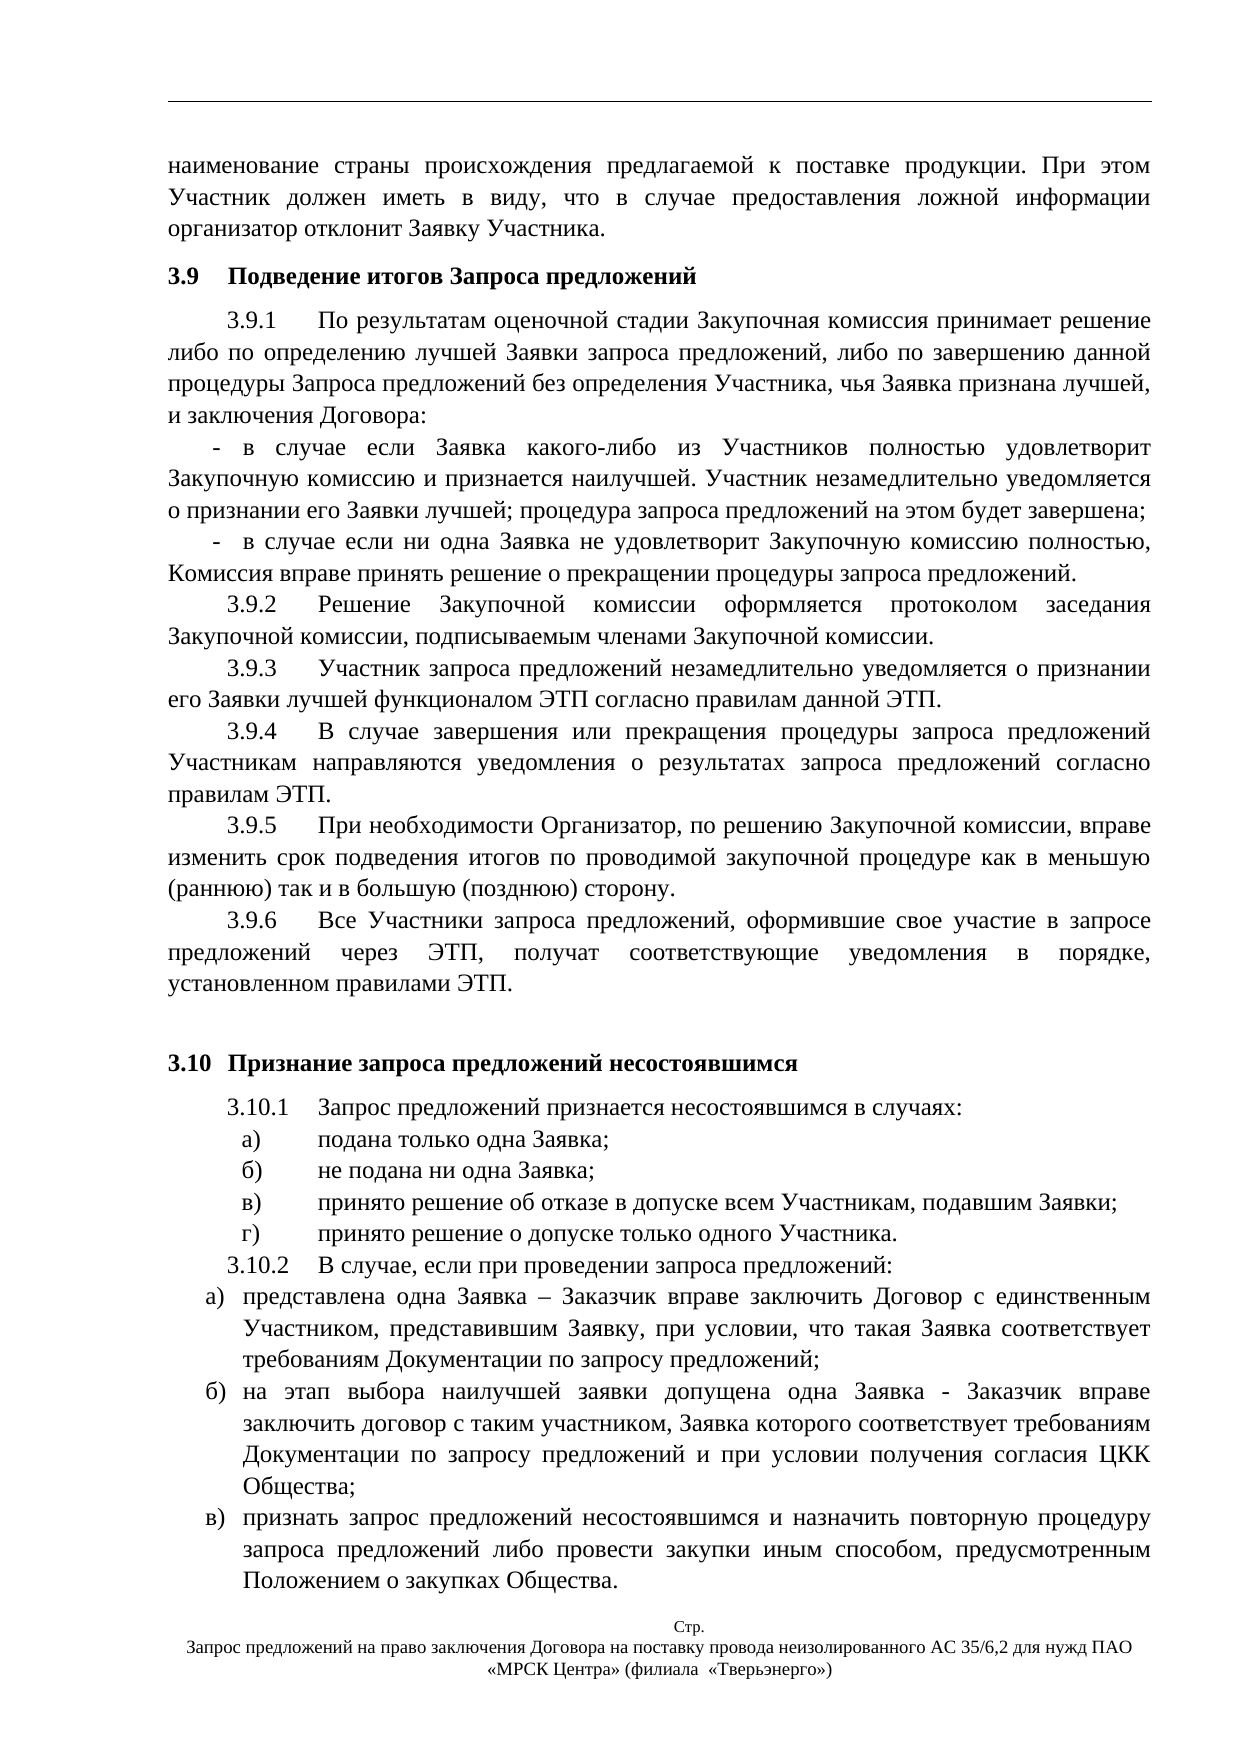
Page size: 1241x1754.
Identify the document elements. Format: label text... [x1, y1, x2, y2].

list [168, 150, 1152, 242]
list Все Участники запроса предложений, оформившие свое участие в запросе предложений через ЭТП, получат соответствующие уведомления в порядке, установленном правилами ЭТП. [168, 905, 1152, 997]
list Запрос предложений признается несостоявшимся в случаях: [168, 1092, 1152, 1121]
list признать запрос предложений несостоявшимся и назначить повторную процедуру запроса предложений либо провести закупки иным способом, предусмотренным Положением о закупках Общества. [205, 1502, 1152, 1594]
list на этап выбора наилучшей заявки допущена одна Заявка - Заказчик вправе заключить договор с таким участником, Заявка которого соответствует требованиям Документации по запросу предложений и при условии получения согласия ЦКК Общества; [205, 1376, 1152, 1499]
subtitle Признание запроса предложений несостоявшимся [168, 1048, 1152, 1077]
list В случае, если при проведении запроса предложений: [168, 1250, 1152, 1279]
list в случае если Заявка какого-либо из Участников полностью удовлетворит Закупочную комиссию и признается наилучшей. Участник незамедлительно уведомляется о признании его Заявки лучшей; процедура запроса предложений на этом будет завершена; [168, 432, 1152, 523]
list По результатам оценочной стадии Закупочная комиссия принимает решение либо по определению лучшей Заявки запроса предложений, либо по завершению данной процедуры Запроса предложений без определения Участника, чья Заявка признана лучшей, и заключения Договора: [168, 305, 1152, 429]
subtitle Подведение итогов Запроса предложений [168, 261, 1152, 290]
list В случае завершения или прекращения процедуры запроса предложений Участникам направляются уведомления о результатах запроса предложений согласно правилам ЭТП. [168, 716, 1152, 808]
list Решение Закупочной комиссии оформляется протоколом заседания Закупочной комиссии, подписываемым членами Закупочной комиссии. [168, 589, 1152, 650]
list принято решение о допуске только одного Участника. [168, 1218, 1152, 1247]
list не подана ни одна Заявка; [168, 1155, 1152, 1184]
list подана только одна Заявка; [168, 1124, 1152, 1152]
list Участник запроса предложений незамедлительно уведомляется о признании его Заявки лучшей функционалом ЭТП согласно правилам данной ЭТП. [168, 653, 1152, 713]
list представлена одна Заявка – Заказчик вправе заключить Договор с единственным Участником, представившим Заявку, при условии, что такая Заявка соответствует требованиям Документации по запросу предложений; [205, 1281, 1152, 1373]
list в случае если ни одна Заявка не удовлетворит Закупочную комиссию полностью, Комиссия вправе принять решение о прекращении процедуры запроса предложений. [168, 526, 1152, 587]
list принято решение об отказе в допуске всем Участникам, подавшим Заявки; [168, 1187, 1152, 1216]
list При необходимости Организатор, по решению Закупочной комиссии, вправе изменить срок подведения итогов по проводимой закупочной процедуре как в меньшую (раннюю) так и в большую (позднюю) сторону. [168, 810, 1152, 902]
